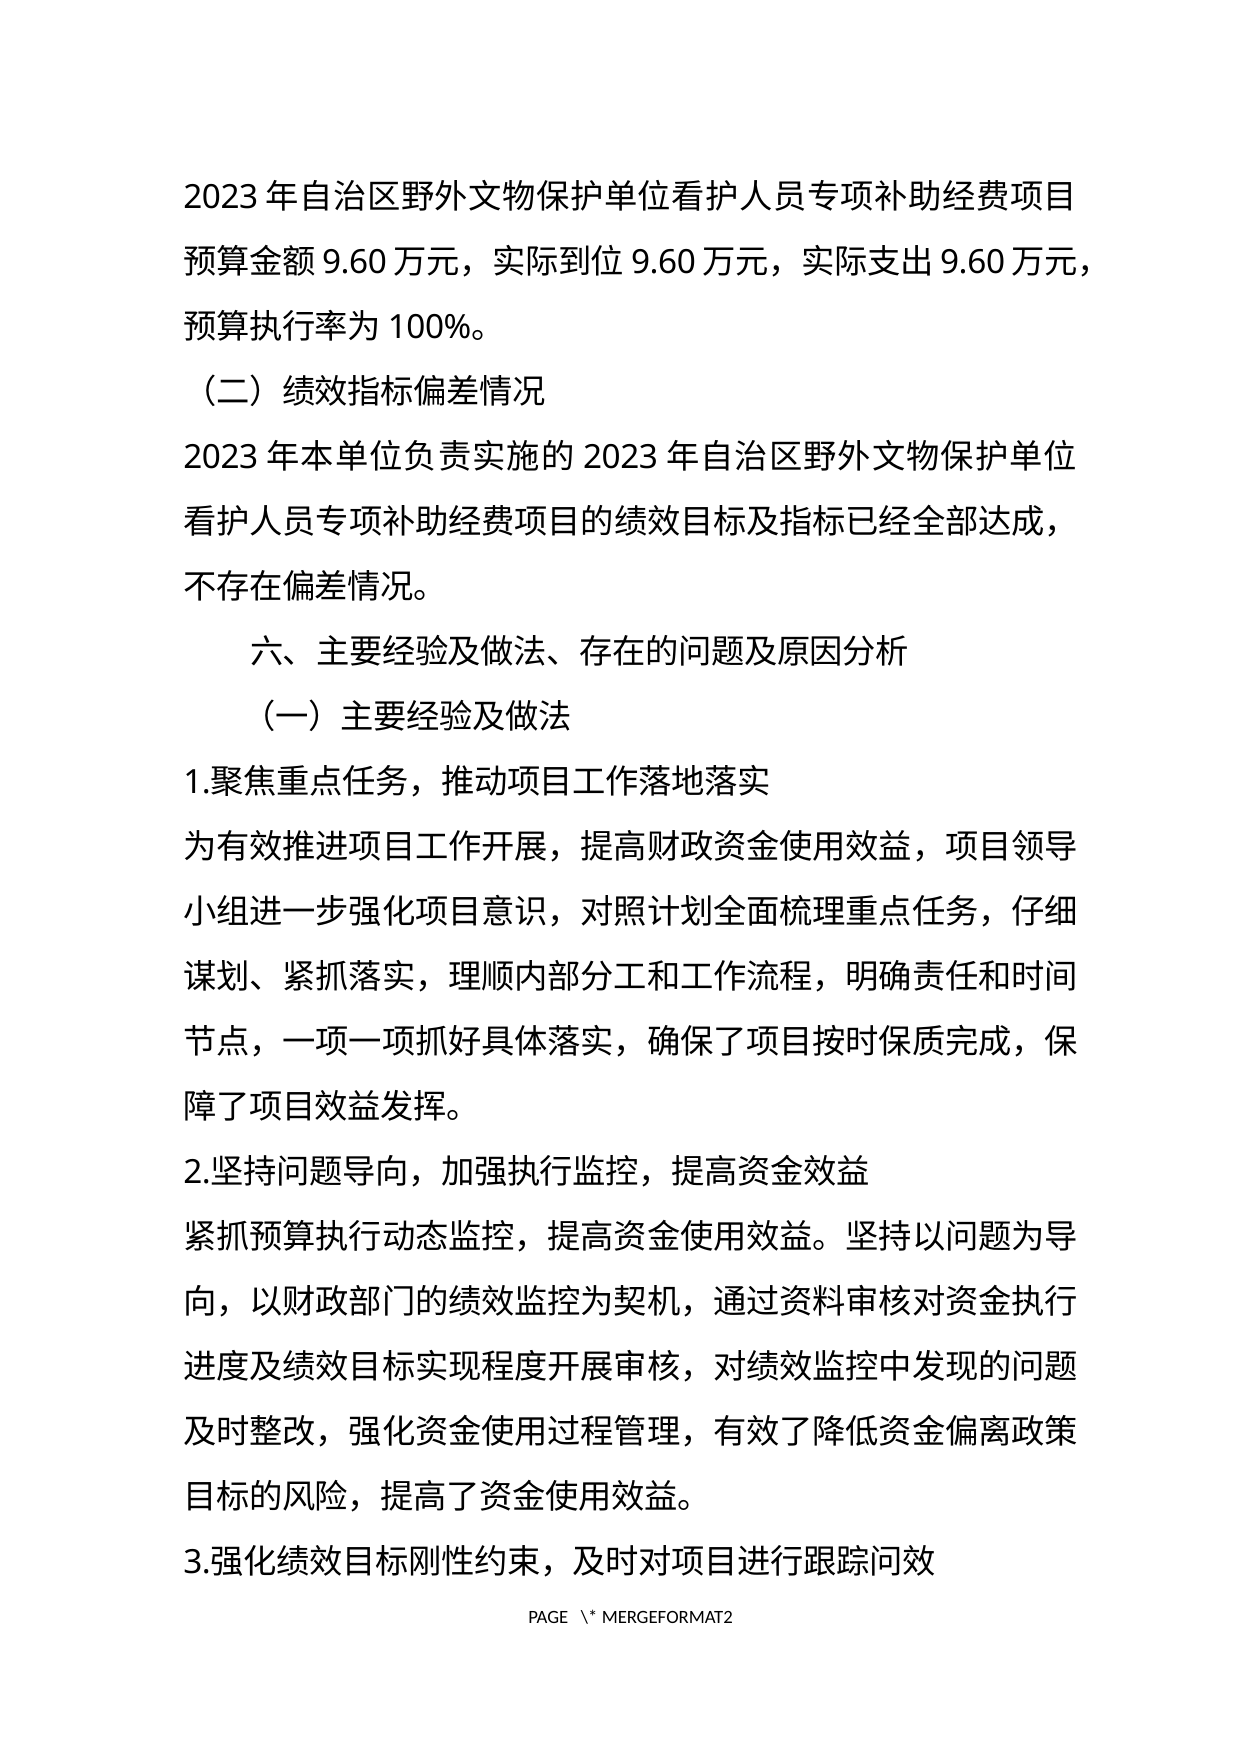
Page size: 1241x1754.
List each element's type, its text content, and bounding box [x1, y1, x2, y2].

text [183, 162, 1078, 617]
list 主要经验及做法、存在的问题及原因分析 [183, 617, 1078, 682]
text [183, 682, 1078, 1592]
